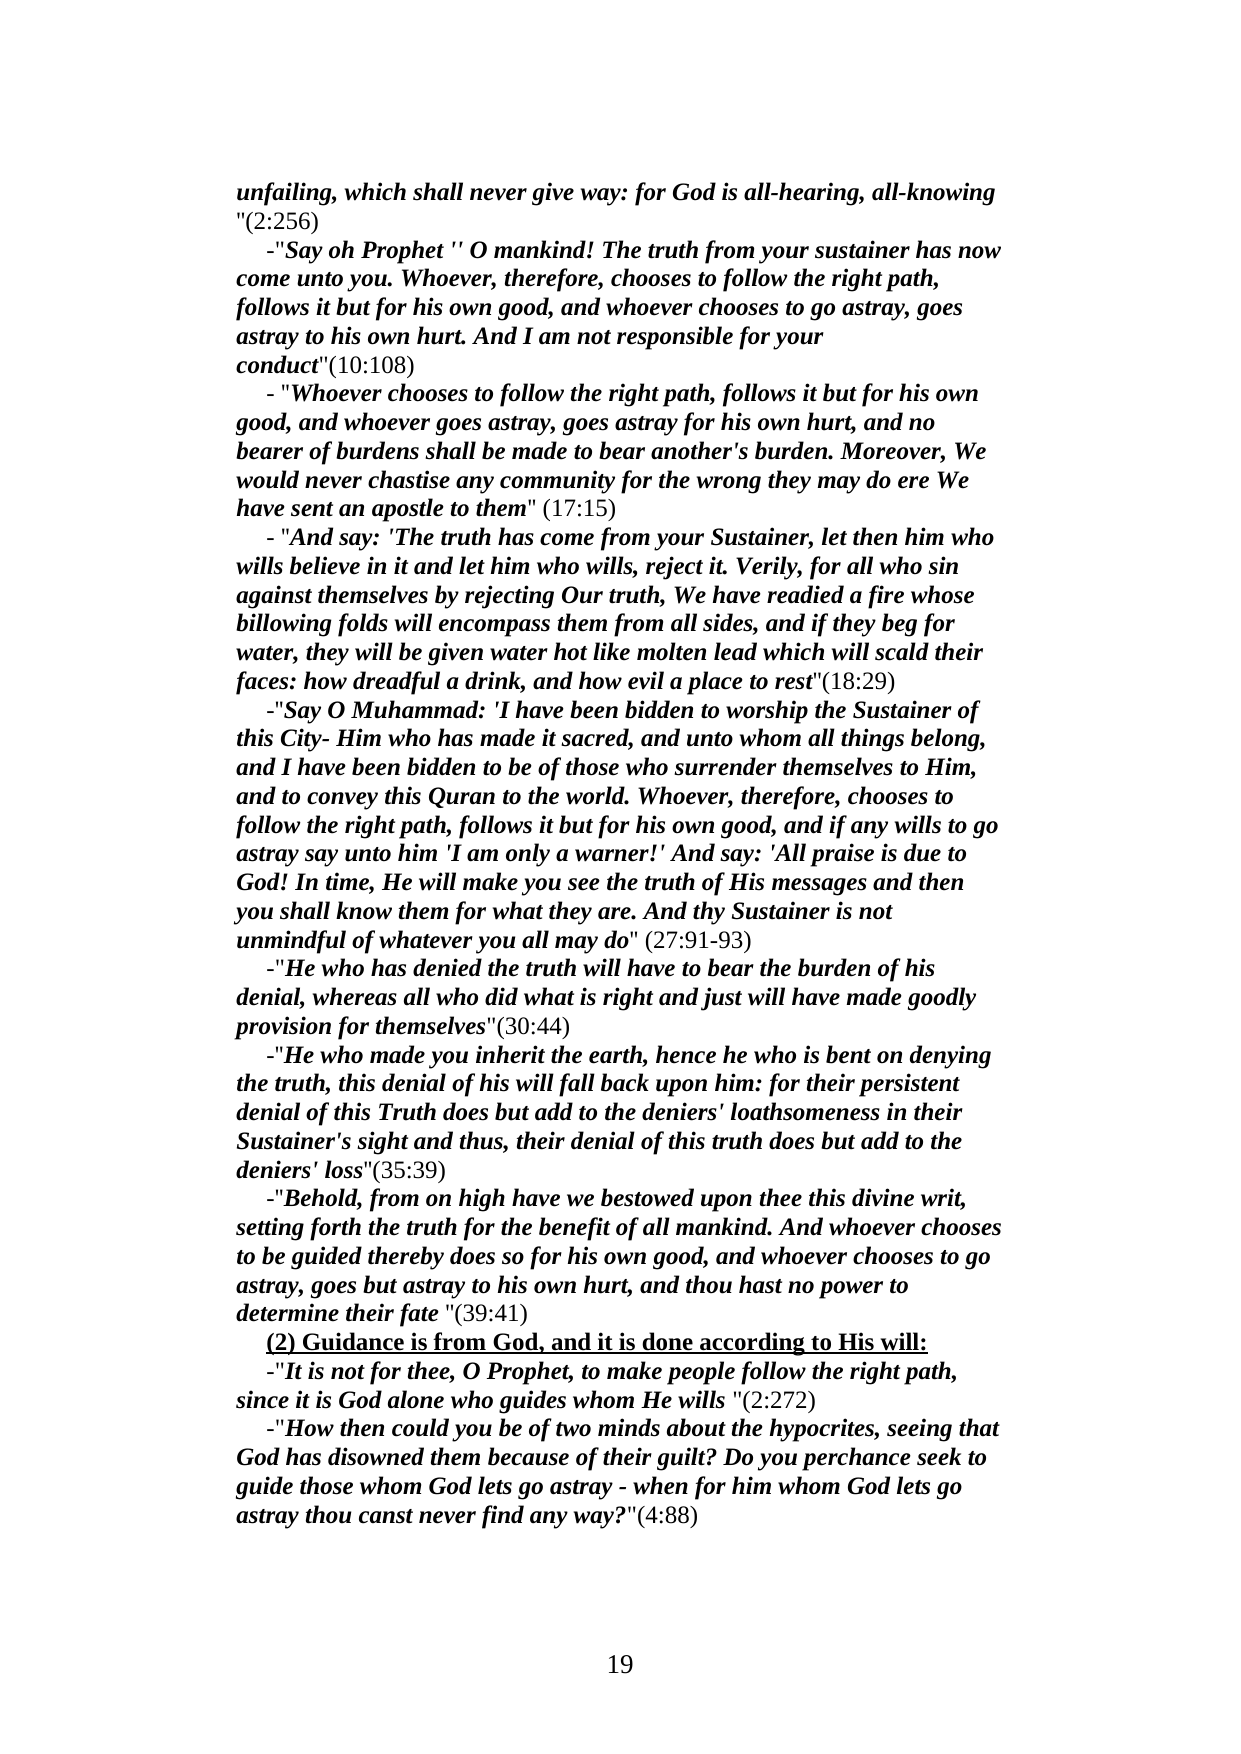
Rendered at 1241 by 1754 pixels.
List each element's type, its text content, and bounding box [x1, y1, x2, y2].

text -"It is not for thee, O Prophet, to make people follow the right path, since it is God alone who guides whom He wills "(2:272) [236, 1356, 1004, 1413]
text -''Behold, from on high have we bestowed upon thee this divine writ, setting forth the truth for the benefit of all mankind. And whoever chooses to be guided thereby does so for his own good, and whoever chooses to go astray, goes but astray to his own hurt, and thou hast no power to determine their fate ''(39:41) [236, 1183, 1004, 1327]
text - ''Whoever chooses to follow the right path, follows it but for his own good, and whoever goes astray, goes astray for his own hurt, and no bearer of burdens shall be made to bear another's burden. Moreover, We would never chastise any community for the wrong they may do ere We have sent an apostle to them'' (17:15) [236, 378, 1004, 522]
text -"Say oh Prophet '' O mankind! The truth from your sustainer has now come unto you. Whoever, therefore, chooses to follow the right path, follows it but for his own good, and whoever chooses to go astray, goes astray to his own hurt. And I am not responsible for your conduct"(10:108) [236, 235, 1004, 378]
text (2) Guidance is from God, and it is done according to His will: [236, 1327, 1004, 1356]
text - ''And say: 'The truth has come from your Sustainer, let then him who wills believe in it and let him who wills, reject it. Verily, for all who sin against themselves by rejecting Our truth, We have readied a fire whose billowing folds will encompass them from all sides, and if they beg for water, they will be given water hot like molten lead which will scald their faces: how dreadful a drink, and how evil a place to rest''(18:29) [236, 522, 1004, 695]
text -"He who has denied the truth will have to bear the burden of his denial, whereas all who did what is right and just will have made goodly provision for themselves"(30:44) [236, 953, 1004, 1040]
text -''Say O Muhammad: 'I have been bidden to worship the Sustainer of this City- Him who has made it sacred, and unto whom all things belong, and I have been bidden to be of those who surrender themselves to Him, and to convey this Quran to the world. Whoever, therefore, chooses to follow the right path, follows it but for his own good, and if any wills to go astray say unto him 'I am only a warner!' And say: 'All praise is due to God! In time, He will make you see the truth of His messages and then you shall know them for what they are. And thy Sustainer is not unmindful of whatever you all may do'' (27:91-93) [236, 695, 1004, 953]
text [236, 177, 1004, 235]
text -"How then could you be of two minds about the hypocrites, seeing that God has disowned them because of their guilt? Do you perchance seek to guide those whom God lets go astray - when for him whom God lets go astray thou canst never find any way?"(4:88) [236, 1413, 1004, 1528]
text -''He who made you inherit the earth, hence he who is bent on denying the truth, this denial of his will fall back upon him: for their persistent denial of this Truth does but add to the deniers' loathsomeness in their Sustainer's sight and thus, their denial of this truth does but add to the deniers' loss''(35:39) [236, 1040, 1004, 1183]
